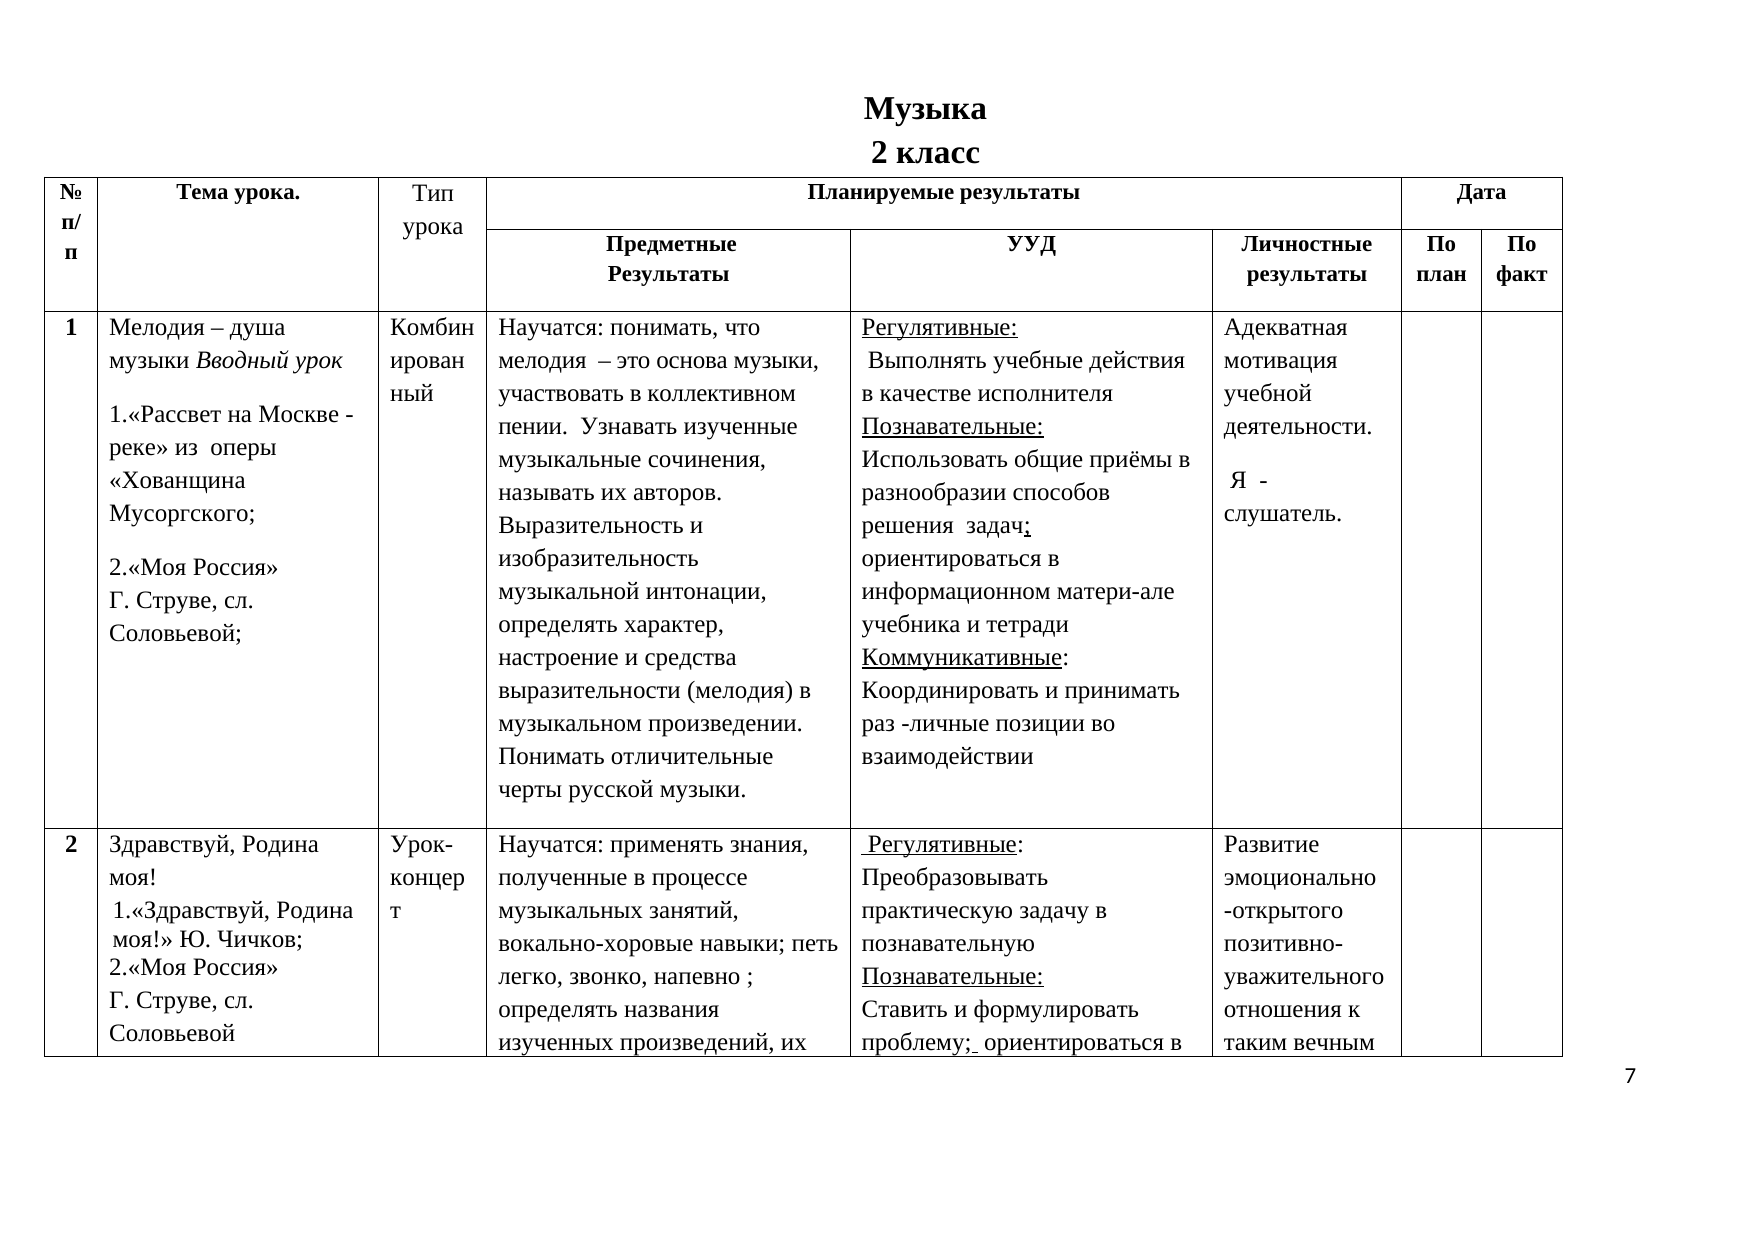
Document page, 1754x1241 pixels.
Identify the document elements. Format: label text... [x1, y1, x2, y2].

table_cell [98, 829, 378, 1056]
table_cell [1402, 312, 1481, 828]
table_cell 1 [45, 312, 97, 828]
table_cell [1482, 829, 1562, 1056]
table_cell Комбинированный [379, 312, 486, 828]
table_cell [851, 829, 1212, 1056]
table_cell Адекватная мотивация учебной деятельности. Я - слушатель. [1213, 312, 1401, 828]
table_cell Научатся: понимать, что мелодия – это основа музыки, участвовать в коллективном пении. Узнавать изученные музыкальные сочинения, называть их авторов. Выразительность и изобразительность музыкальной интонации, определять характер, настроение и средства выразительности (мелодия) в музыкальном произведении. Понимать отличительные черты русской музыки. [487, 312, 850, 828]
table_cell Мелодия – душа музыки Вводный урок 1.«Рассвет на Москве -реке» из оперы «Хованщина Мусоргского; 2.«Моя Россия» Г. Струве, сл. Соловьевой; [98, 312, 378, 828]
table_header Тема урока. [98, 178, 378, 311]
table_cell [1402, 829, 1481, 1056]
table_cell Предметные Результаты [487, 230, 850, 311]
text 2 класс [215, 133, 1636, 171]
table_header Планируемые результаты [487, 178, 1401, 229]
table_cell Урок-концерт [379, 829, 486, 1056]
table_header Тип урока [379, 178, 486, 311]
table_cell По план [1402, 230, 1481, 311]
table_header № п/п [45, 178, 97, 311]
table_cell УУД [851, 230, 1212, 311]
table_cell Личностные результаты [1213, 230, 1401, 311]
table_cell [1213, 829, 1401, 1056]
table_cell Регулятивные: Выполнять учебные действия в качестве исполнителя Познавательные: Использовать общие приёмы в разнообразии способов решения задач; ориентироваться в информационном матери-але учебника и тетради Коммуникативные: Координировать и принимать раз -личные позиции во взаимодействии [851, 312, 1212, 828]
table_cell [487, 829, 850, 1056]
text Музыка [215, 88, 1636, 127]
table_cell [1482, 312, 1562, 828]
table_cell 2 [45, 829, 97, 1056]
table_cell По факт [1482, 230, 1562, 311]
table_header Дата [1402, 178, 1562, 229]
